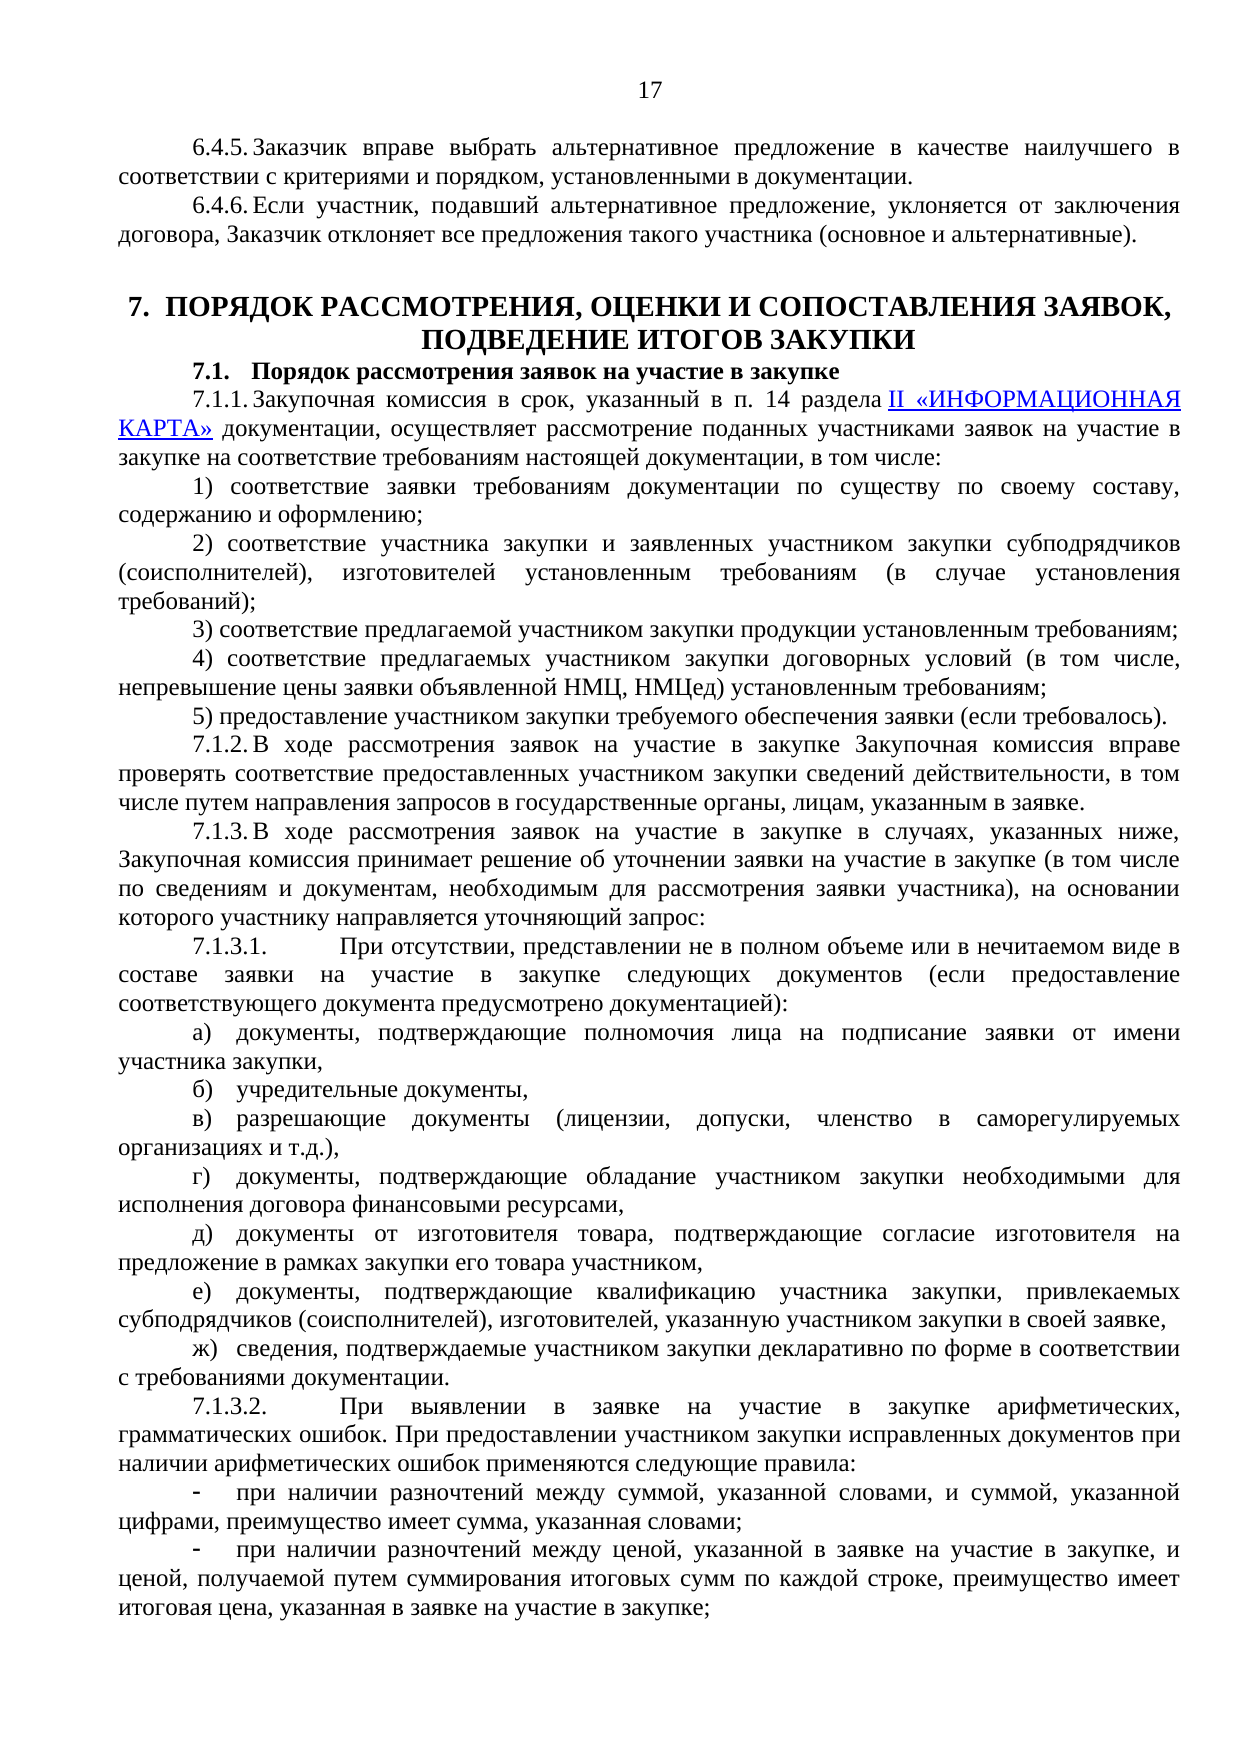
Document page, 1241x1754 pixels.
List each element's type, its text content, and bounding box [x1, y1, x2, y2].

list документы, подтверждающие полномочия лица на подписание заявки от имени участника закупки, [118, 1017, 1181, 1074]
list Закупочная комиссия в срок, указанный в п. 14 раздела II «ИНФОРМАЦИОННАЯ КАРТА» документации, осуществляет рассмотрение поданных участниками заявок на участие в закупке на соответствие требованиям настоящей документации, в том числе: [118, 384, 1181, 471]
list В ходе рассмотрения заявок на участие в закупке в случаях, указанных ниже, Закупочная комиссия принимает решение об уточнении заявки на участие в закупке (в том числе по сведениям и документам, необходимым для рассмотрения заявки участника), на основании которого участнику направляется уточняющий запрос: [118, 816, 1181, 931]
list ПОРЯДОК РАССМОТРЕНИЯ, ОЦЕНКИ И СОПОСТАВЛЕНИЯ ЗАЯВОК, ПОДВЕДЕНИЕ ИТОГОВ ЗАКУПКИ [118, 289, 1181, 356]
list При выявлении в заявке на участие в закупке арифметических, грамматических ошибок. При предоставлении участником закупки исправленных документов при наличии арифметических ошибок применяются следующие правила: [118, 1391, 1181, 1477]
text 4) соответствие предлагаемых участником закупки договорных условий (в том числе, непревышение цены заявки объявленной НМЦ, НМЦед) установленным требованиям; [118, 643, 1181, 701]
list Порядок рассмотрения заявок на участие в закупке [118, 356, 1181, 384]
list документы от изготовителя товара, подтверждающие согласие изготовителя на предложение в рамках закупки его товара участником, [118, 1218, 1181, 1276]
list Если участник, подавший альтернативное предложение, уклоняется от заключения договора, Заказчик отклоняет все предложения такого участника (основное и альтернативные). [118, 190, 1181, 247]
list сведения, подтверждаемые участником закупки декларативно по форме в соответствии с требованиями документации. [118, 1333, 1181, 1391]
text 5) предоставление участником закупки требуемого обеспечения заявки (если требовалось). [118, 701, 1181, 729]
list Заказчик вправе выбрать альтернативное предложение в качестве наилучшего в соответствии с критериями и порядком, установленными в документации. [118, 132, 1181, 190]
text 1) соответствие заявки требованиям документации по существу по своему составу, содержанию и оформлению; [118, 471, 1181, 528]
text 2) соответствие участника закупки и заявленных участником закупки субподрядчиков (соисполнителей), изготовителей установленным требованиям (в случае установления требований); [118, 528, 1181, 614]
list документы, подтверждающие квалификацию участника закупки, привлекаемых субподрядчиков (соисполнителей), изготовителей, указанную участником закупки в своей заявке, [118, 1276, 1181, 1333]
list при наличии разночтений между ценой, указанной в заявке на участие в закупке, и ценой, получаемой путем суммирования итоговых сумм по каждой строке, преимущество имеет итоговая цена, указанная в заявке на участие в закупке; [118, 1534, 1181, 1621]
list документы, подтверждающие обладание участником закупки необходимыми для исполнения договора финансовыми ресурсами, [118, 1161, 1181, 1218]
list при наличии разночтений между суммой, указанной словами, и суммой, указанной цифрами, преимущество имеет сумма, указанная словами; [118, 1477, 1181, 1534]
text 3) соответствие предлагаемой участником закупки продукции установленным требованиям; [118, 614, 1181, 643]
list разрешающие документы (лицензии, допуски, членство в саморегулируемых организациях и т.д.), [118, 1103, 1181, 1161]
list В ходе рассмотрения заявок на участие в закупке Закупочная комиссия вправе проверять соответствие предоставленных участником закупки сведений действительности, в том числе путем направления запросов в государственные органы, лицам, указанным в заявке. [118, 729, 1181, 816]
list учредительные документы, [118, 1074, 1181, 1103]
list При отсутствии, представлении не в полном объеме или в нечитаемом виде в составе заявки на участие в закупке следующих документов (если предоставление соответствующего документа предусмотрено документацией): [118, 931, 1181, 1017]
